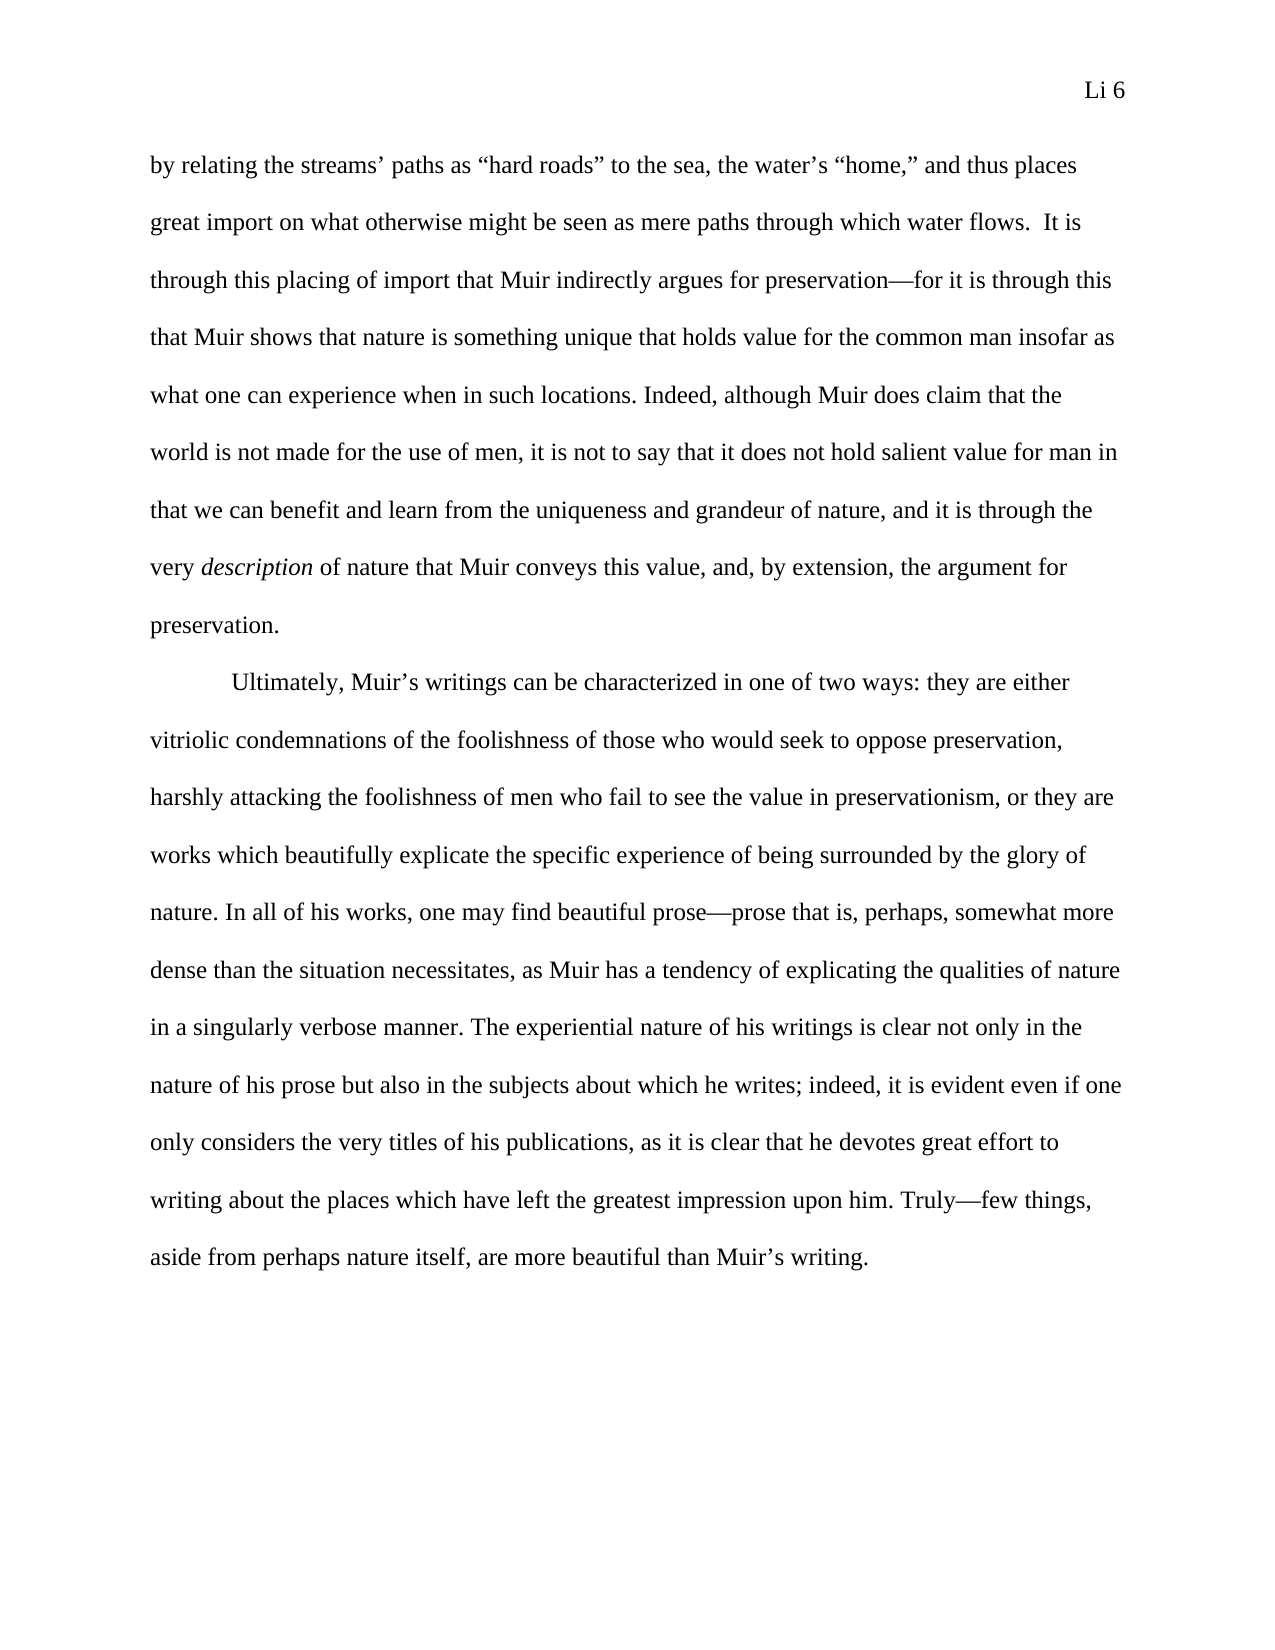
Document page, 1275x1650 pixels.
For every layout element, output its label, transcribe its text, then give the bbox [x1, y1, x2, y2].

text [150, 150, 1125, 639]
text Ultimately, Muir’s writings can be characterized in one of two ways: they are either vitriolic condemnations of the foolishness of those who would seek to oppose preservation, harshly attacking the foolishness of men who fail to see the value in preservationism, or they are works which beautifully explicate the specific experience of being surrounded by the glory of nature. In all of his works, one may find beautiful prose—prose that is, perhaps, somewhat more dense than the situation necessitates, as Muir has a tendency of explicating the qualities of nature in a singularly verbose manner. The experiential nature of his writings is clear not only in the nature of his prose but also in the subjects about which he writes; indeed, it is evident even if one only considers the very titles of his publications, as it is clear that he devotes great effort to writing about the places which have left the greatest impression upon him. Truly—few things, aside from perhaps nature itself, are more beautiful than Muir’s writing. [150, 667, 1125, 1271]
